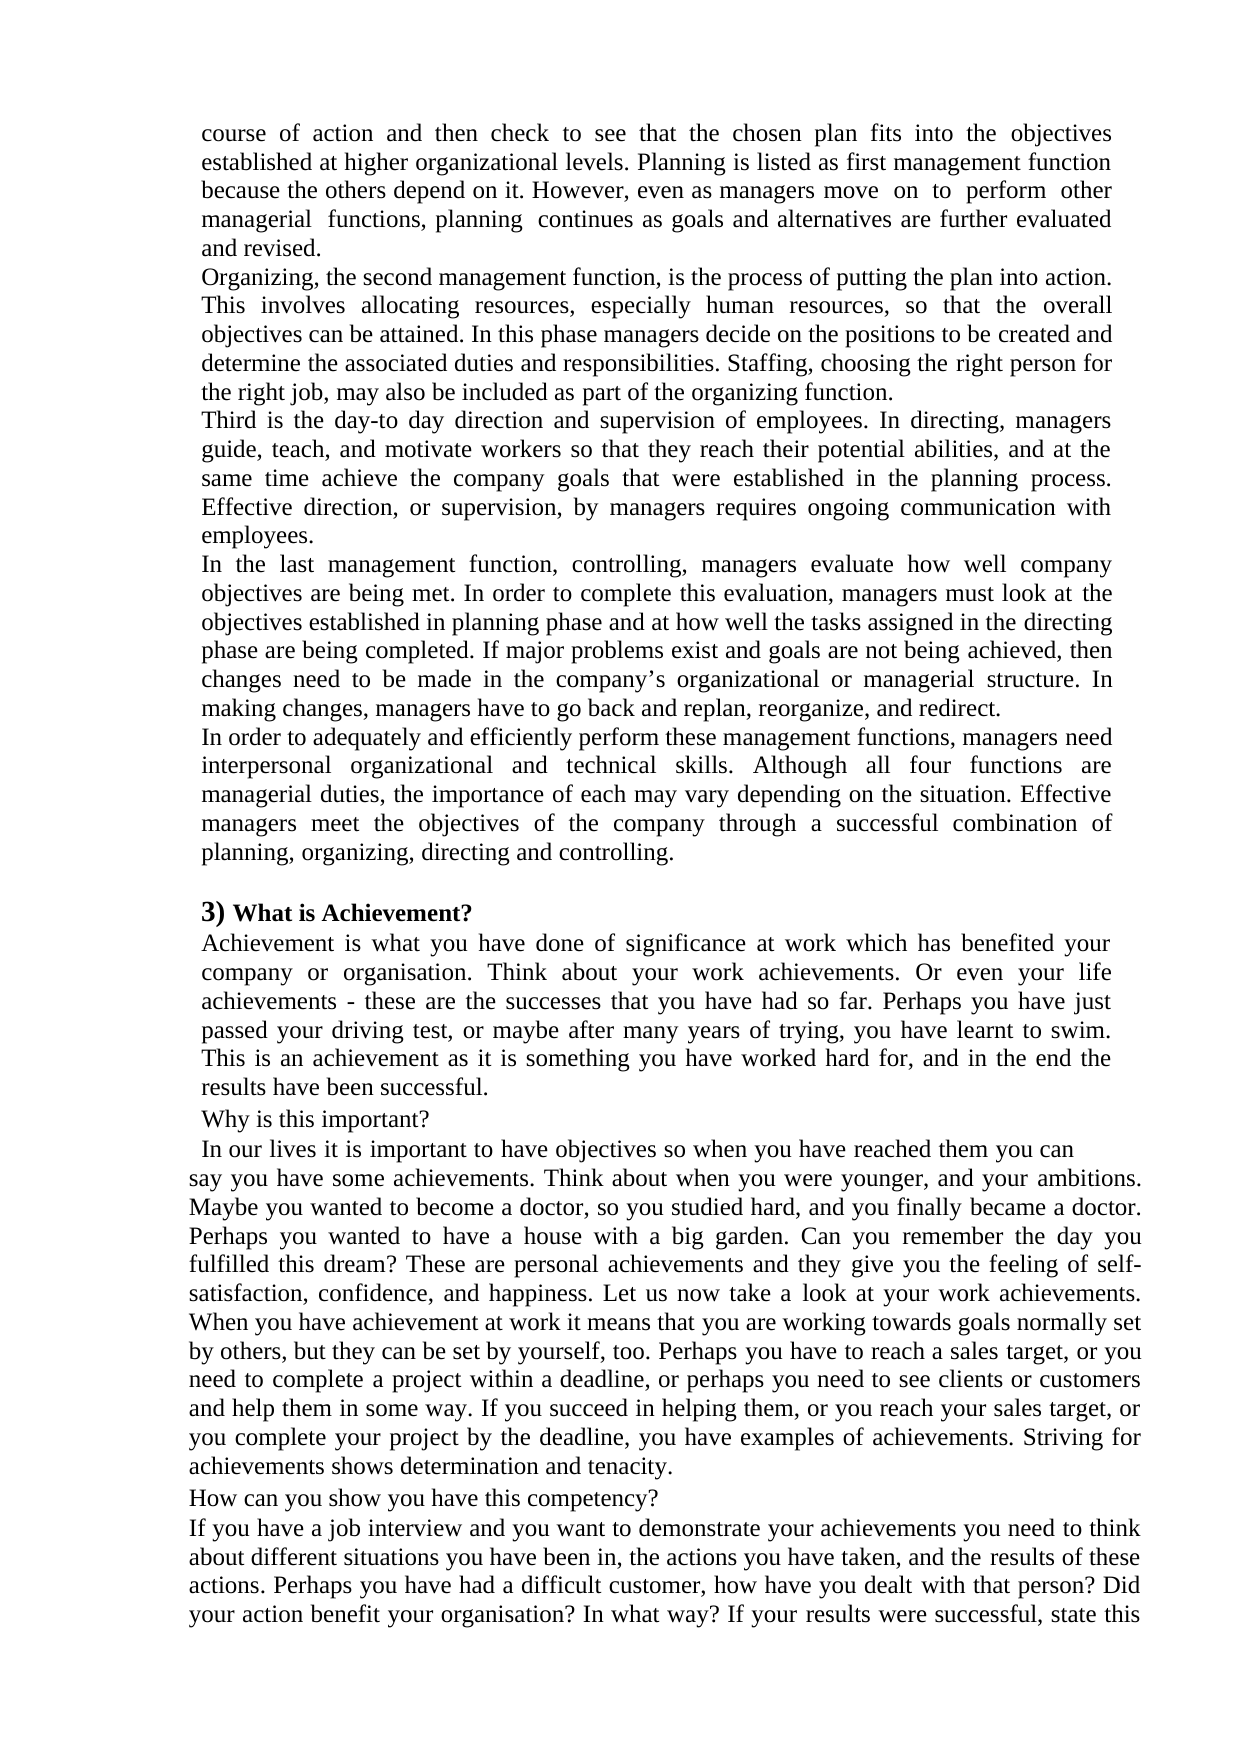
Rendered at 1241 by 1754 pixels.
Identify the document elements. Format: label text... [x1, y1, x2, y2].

text In the last management function, controlling, managers evaluate how well company objectives are being met. In order to complete this evaluation, managers must look at the objectives established in planning phase and at how well the tasks assigned in the directing phase are being completed. If major problems exist and goals are not being achieved, then changes need to be made in the company’s organizational or managerial structure. In making changes, managers have to go back and replan, reorganize, and redirect. [201, 549, 1113, 722]
list What is Achievement? [201, 895, 1152, 928]
text Achievement is what you have done of significance at work which has benefited your company or organisation. Think about your work achievements. Or even your life achievements - these are the successes that you have had so far. Perhaps you have just passed your driving test, or maybe after many years of trying, you have learnt to swim. This is an achievement as it is something you have worked hard for, and in the end the results have been successful. [201, 928, 1112, 1101]
text How can you show you have this competency? [189, 1479, 1152, 1513]
text In order to adequately and efficiently perform these management functions, managers need interpersonal organizational and technical skills. Although all four functions are managerial duties, the importance of each may vary depending on the situation. Effective managers meet the objectives of the company through a successful combination of planning, organizing, directing and controlling. [201, 722, 1112, 866]
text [189, 1513, 1141, 1628]
text Third is the day-to day direction and supervision of employees. In directing, managers guide, teach, and motivate workers so that they reach their potential abilities, and at the same time achieve the company goals that were established in the planning process. Effective direction, or supervision, by managers requires ongoing communication with employees. [201, 406, 1112, 549]
text Organizing, the second management function, is the process of putting the plan into action. This involves allocating resources, especially human resources, so that the overall objectives can be attained. In this phase managers decide on the positions to be created and determine the associated duties and responsibilities. Staffing, choosing the right person for the right job, may also be included as part of the organizing function. [201, 262, 1112, 406]
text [201, 118, 1112, 262]
text Why is this important? [201, 1101, 1152, 1134]
text In our lives it is important to have objectives so when you have reached them you can [201, 1134, 1152, 1163]
text say you have some achievements. Think about when you were younger, and your ambitions. Maybe you wanted to become a doctor, so you studied hard, and you finally became a doctor. Perhaps you wanted to have a house with a big garden. Can you remember the day you fulfilled this dream? These are personal achievements and they give you the feeling of self-satisfaction, confidence, and happiness. Let us now take a look at your work achievements. When you have achievement at work it means that you are working towards goals normally set by others, but they can be set by yourself, too. Perhaps you have to reach a sales target, or you need to complete a project within a deadline, or perhaps you need to see clients or customers and help them in some way. If you succeed in helping them, or you reach your sales target, or you complete your project by the deadline, you have examples of achievements. Striving for achievements shows determination and tenacity. [189, 1163, 1142, 1479]
